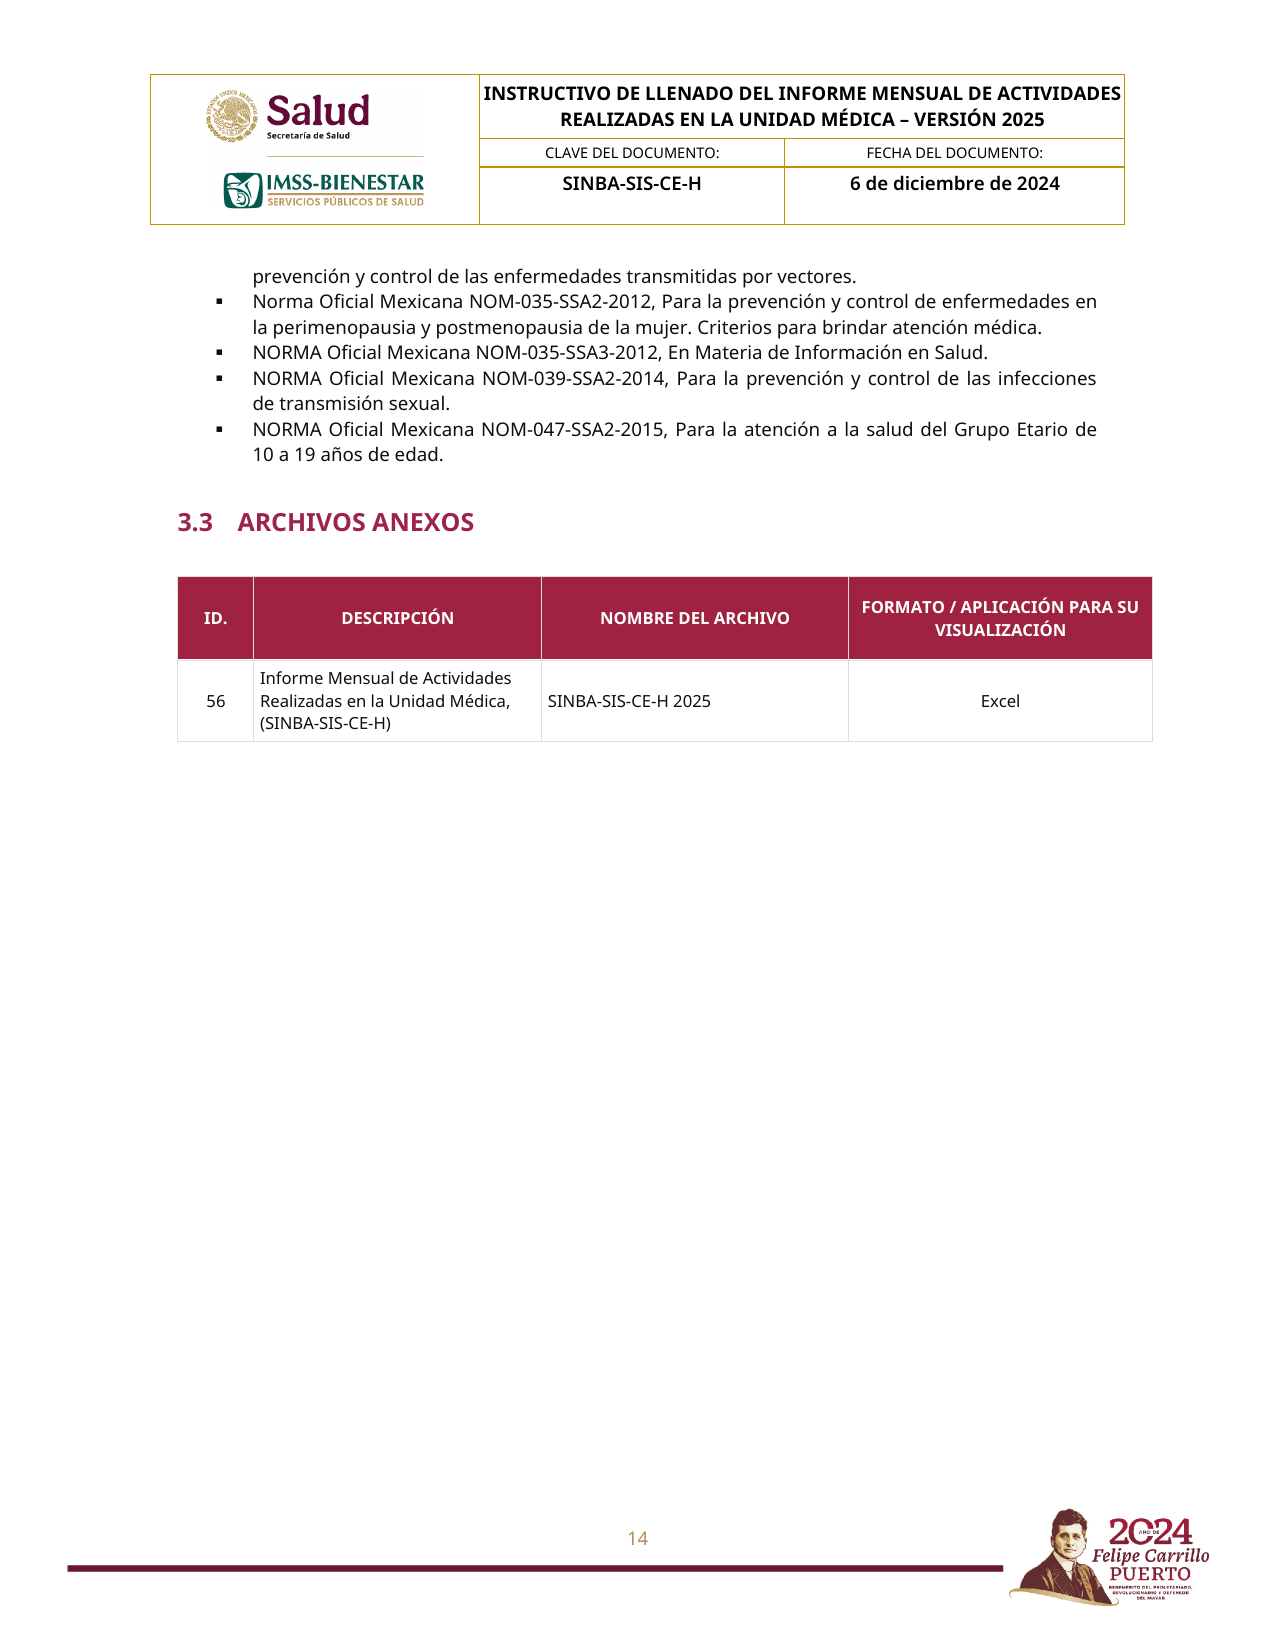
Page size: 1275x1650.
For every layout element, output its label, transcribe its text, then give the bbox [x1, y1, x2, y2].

subtitle Archivos anexos [177, 504, 1098, 539]
table_header Nombre del archivo [542, 577, 848, 659]
table_header Formato / Aplicación para su visualización [849, 577, 1152, 659]
table_header Id. [178, 577, 253, 659]
table_header Descripción [254, 577, 541, 659]
table_cell SINBA-SIS-CE-H 2025 [542, 661, 848, 741]
picture [0, 1497, 1275, 1650]
picture [206, 90, 424, 209]
table_cell 56 [178, 661, 253, 741]
list Norma Oficial Mexicana NOM-035-SSA2-2012, Para la prevención y control de enfermedades en la perimenopausia y postmenopausia de la mujer. Criterios para brindar atención médica. [215, 288, 1098, 339]
list NORMA Oficial Mexicana NOM-035-SSA3-2012, En Materia de Información en Salud. [215, 339, 1098, 365]
list NORMA Oficial Mexicana NOM-039-SSA2-2014, Para la prevención y control de las infecciones de transmisión sexual. [215, 365, 1098, 416]
table_cell Excel [849, 661, 1152, 741]
table_cell Informe Mensual de Actividades Realizadas en la Unidad Médica, (SINBA-SIS-CE-H) [254, 661, 541, 741]
list NORMA Oficial Mexicana NOM-047-SSA2-2015, Para la atención a la salud del Grupo Etario de 10 a 19 años de edad. [215, 416, 1098, 467]
